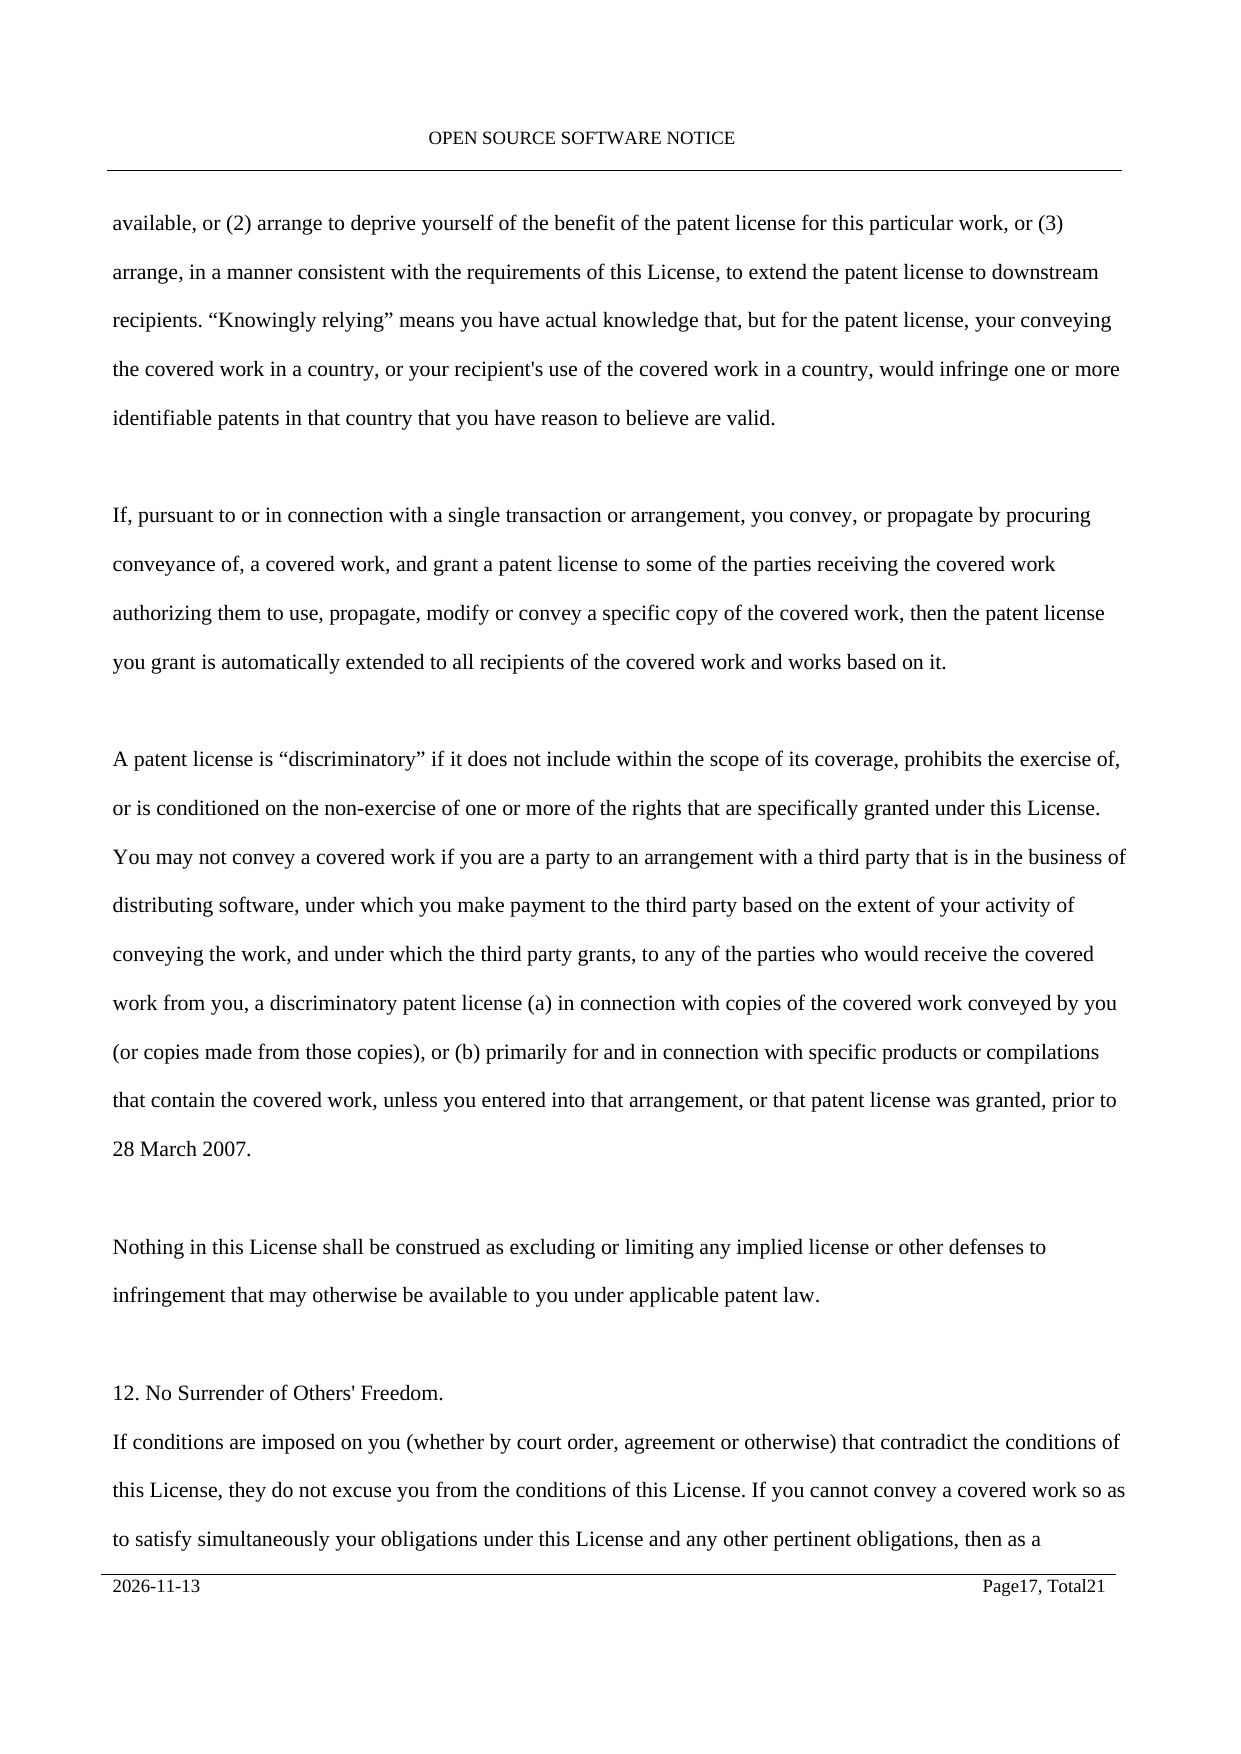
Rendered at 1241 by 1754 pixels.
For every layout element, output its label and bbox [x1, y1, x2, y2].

text [112, 206, 1128, 1555]
